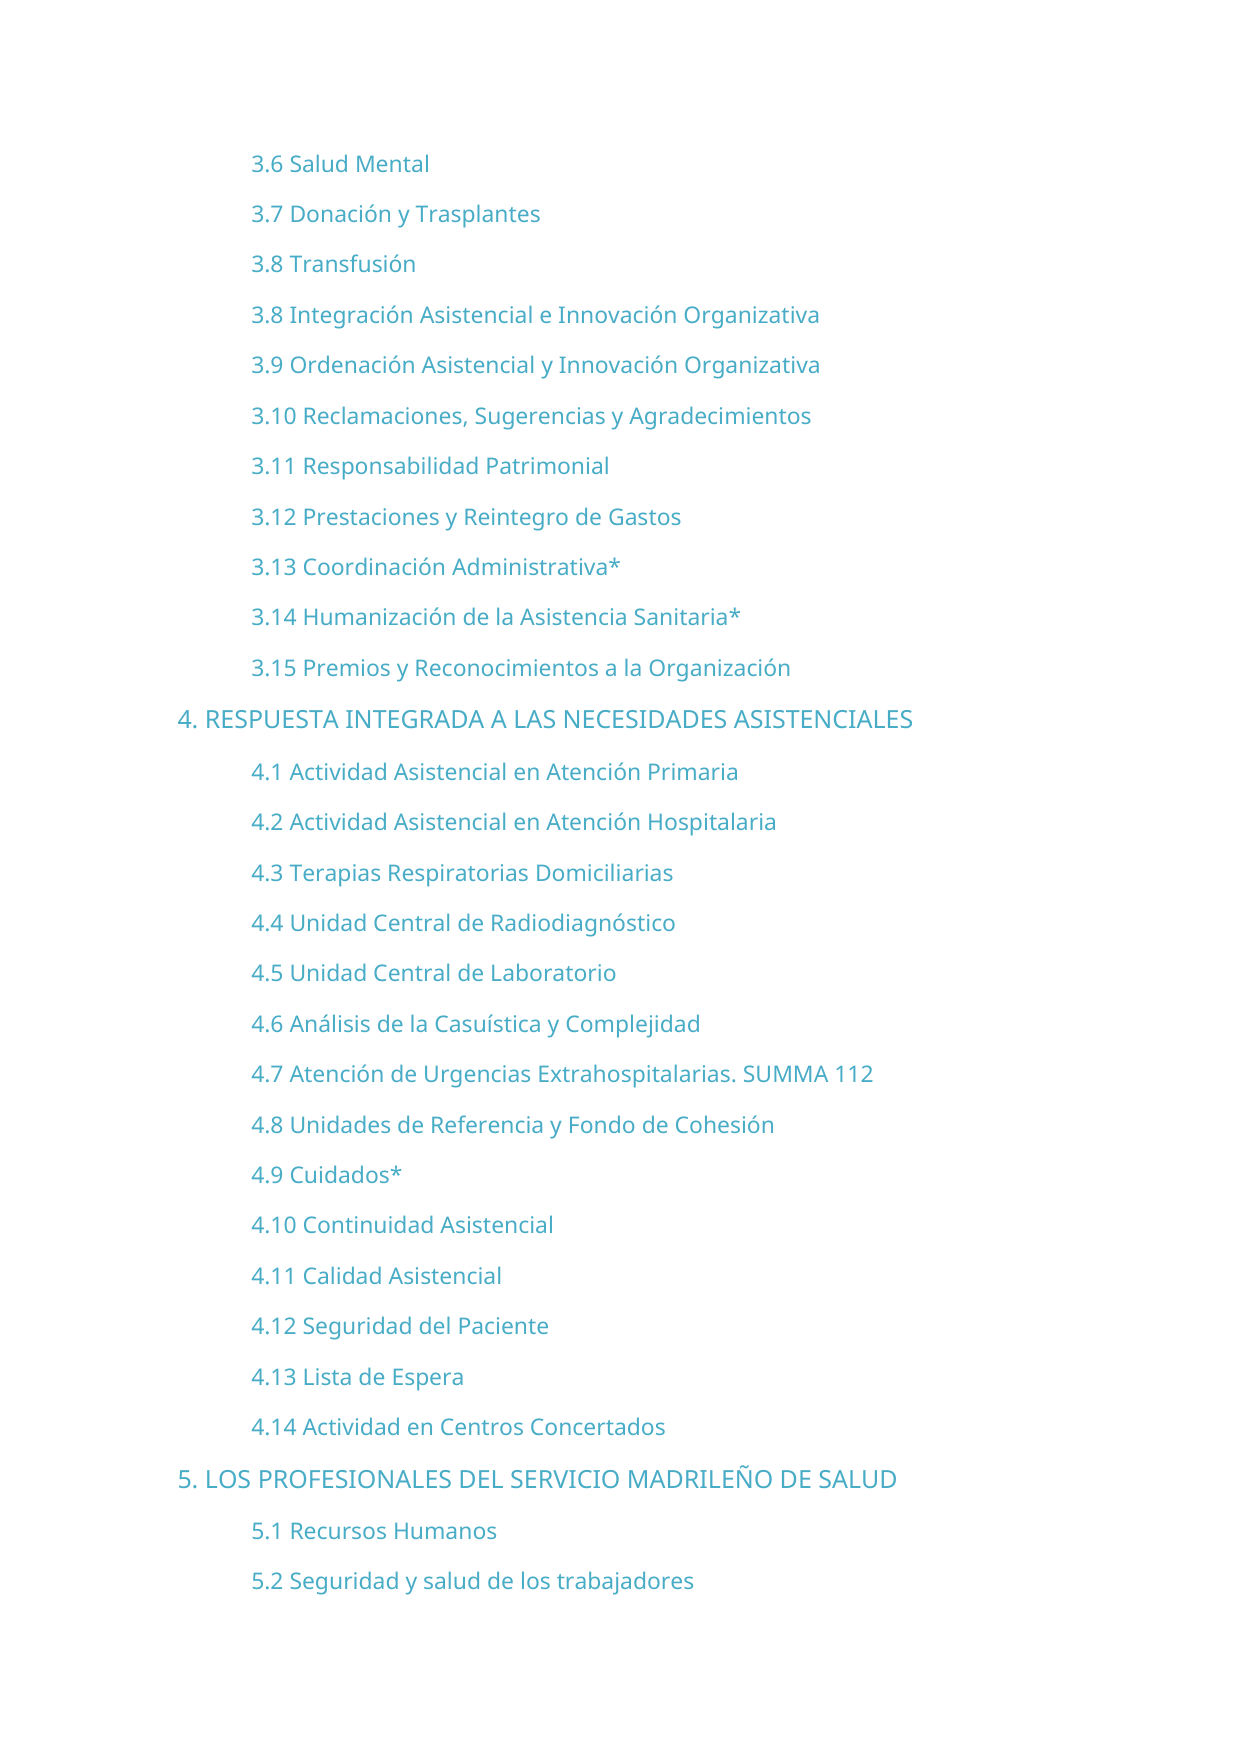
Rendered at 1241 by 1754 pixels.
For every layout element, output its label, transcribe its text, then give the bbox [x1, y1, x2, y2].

text 4.7 Atención de Urgencias Extrahospitalarias. SUMMA 112 [251, 1058, 1063, 1089]
text 4.9 Cuidados* [251, 1159, 1063, 1190]
text 3.11 Responsabilidad Patrimonial [251, 450, 1063, 481]
text 3.6 Salud Mental [251, 148, 1063, 179]
text 3.13 Coordinación Administrativa* [251, 551, 1063, 582]
text 3.15 Premios y Reconocimientos a la Organización [251, 652, 1063, 683]
text 4.12 Seguridad del Paciente [251, 1310, 1063, 1341]
text 3.12 Prestaciones y Reintegro de Gastos [251, 501, 1063, 532]
text 4.6 Análisis de la Casuística y Complejidad [251, 1008, 1063, 1039]
text 5. LOS PROFESIONALES DEL SERVICIO MADRILEÑO DE SALUD [177, 1461, 1063, 1496]
text 4.3 Terapias Respiratorias Domiciliarias [251, 856, 1063, 888]
text 3.10 Reclamaciones, Sugerencias y Agradecimientos [251, 400, 1063, 431]
text 4.11 Calidad Asistencial [251, 1260, 1063, 1291]
text 3.8 Transfusión [251, 248, 1063, 280]
text 4.14 Actividad en Centros Concertados [251, 1411, 1063, 1442]
text 4.5 Unidad Central de Laboratorio [251, 957, 1063, 988]
text 3.14 Humanización de la Asistencia Sanitaria* [251, 601, 1063, 633]
text 4.4 Unidad Central de Radiodiagnóstico [251, 907, 1063, 938]
text 3.8 Integración Asistencial e Innovación Organizativa [251, 299, 1063, 330]
text 4.10 Continuidad Asistencial [251, 1209, 1063, 1241]
text 4.1 Actividad Asistencial en Atención Primaria [251, 756, 1063, 787]
text 3.9 Ordenación Asistencial y Innovación Organizativa [251, 349, 1063, 381]
text 3.7 Donación y Trasplantes [251, 198, 1063, 229]
text 4. RESPUESTA INTEGRADA A LAS NECESIDADES ASISTENCIALES [177, 702, 1063, 736]
text 4.13 Lista de Espera [251, 1361, 1063, 1392]
text 4.8 Unidades de Referencia y Fondo de Cohesión [251, 1108, 1063, 1140]
text 4.2 Actividad Asistencial en Atención Hospitalaria [251, 806, 1063, 837]
text 5.2 Seguridad y salud de los trabajadores [251, 1565, 1063, 1597]
text 5.1 Recursos Humanos [251, 1515, 1063, 1546]
